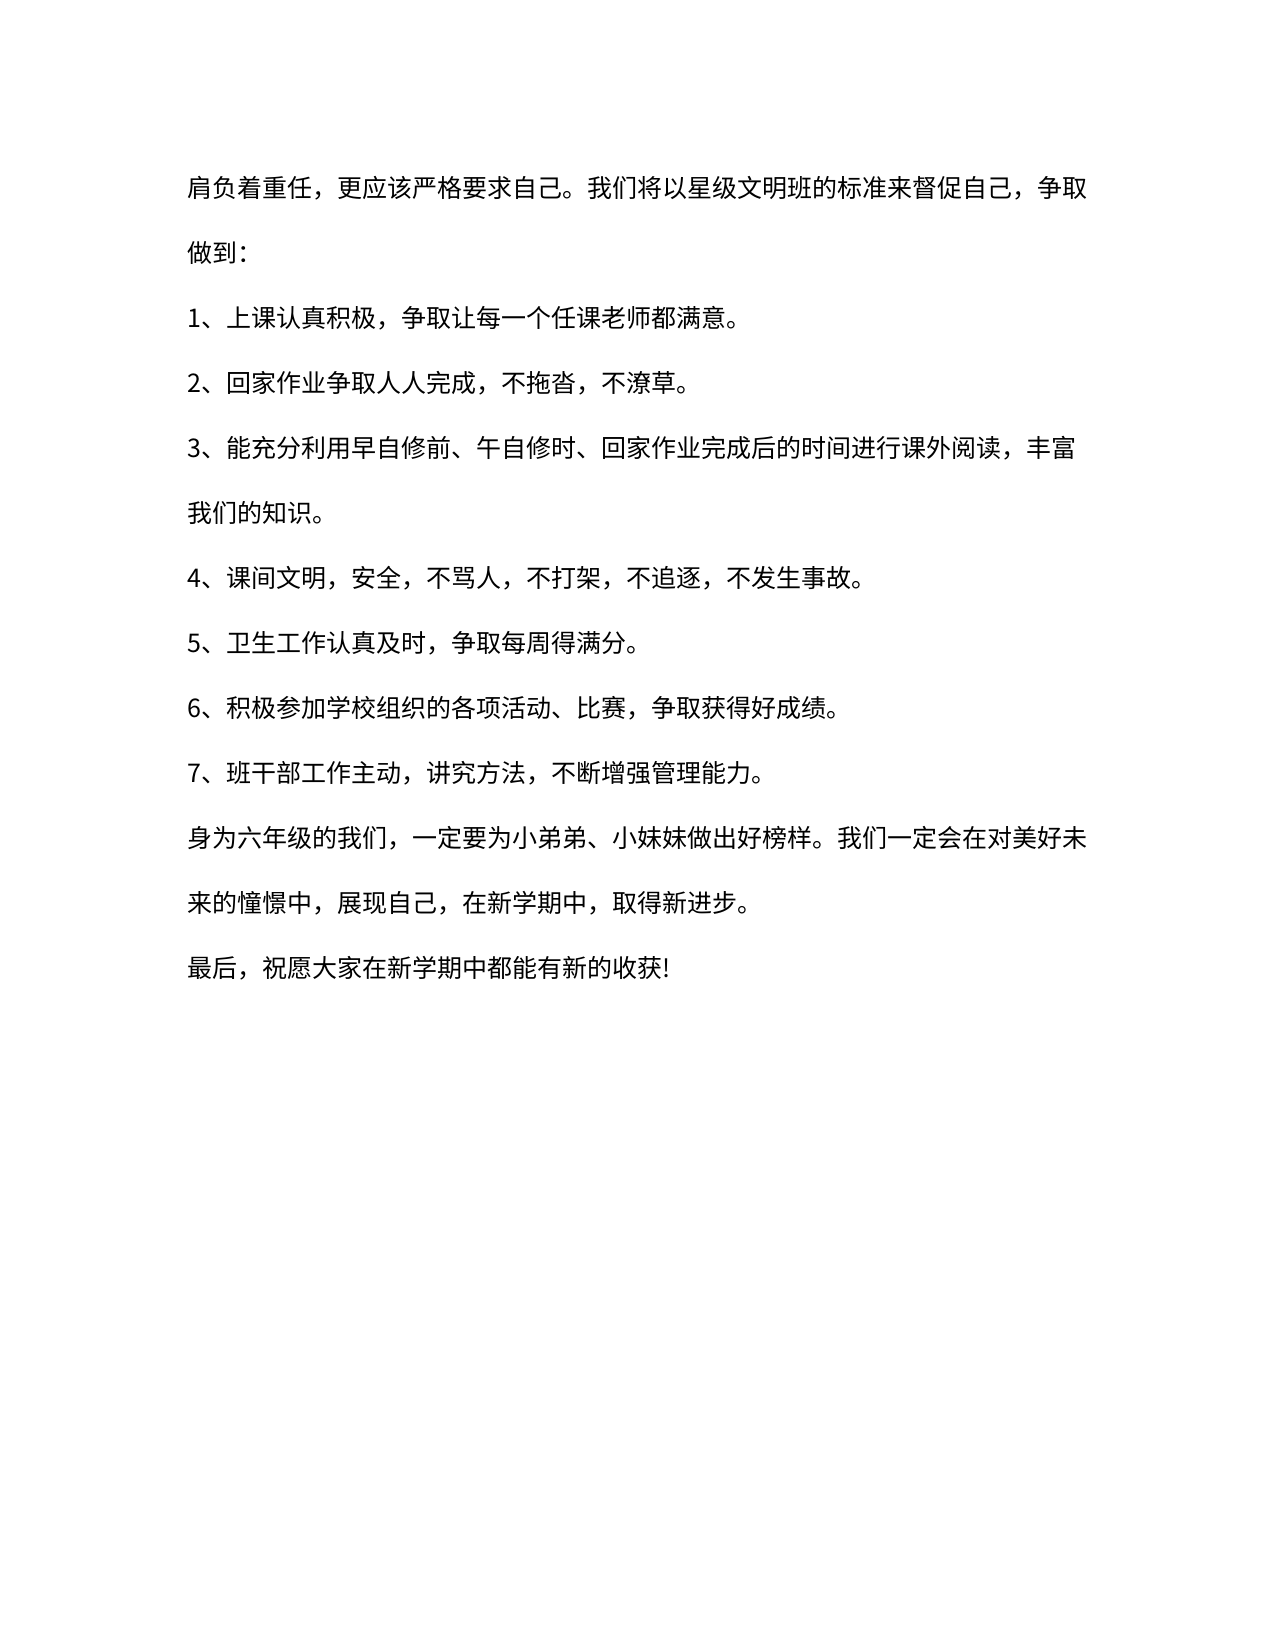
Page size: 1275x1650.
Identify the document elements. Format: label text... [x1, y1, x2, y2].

text 1、上课认真积极，争取让每一个任课老师都满意。 [187, 289, 1087, 354]
text 3、能充分利用早自修前、午自修时、回家作业完成后的时间进行课外阅读，丰富我们的知识。 [187, 419, 1087, 549]
text 6、积极参加学校组织的各项活动、比赛，争取获得好成绩。 [187, 679, 1087, 744]
text 身为六年级的我们，一定要为小弟弟、小妹妹做出好榜样。我们一定会在对美好未来的憧憬中，展现自己，在新学期中，取得新进步。 [187, 809, 1087, 939]
text 5、卫生工作认真及时，争取每周得满分。 [187, 614, 1087, 679]
text 7、班干部工作主动，讲究方法，不断增强管理能力。 [187, 744, 1087, 809]
text 最后，祝愿大家在新学期中都能有新的收获! [187, 939, 1087, 1004]
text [187, 159, 1087, 289]
text 4、课间文明，安全，不骂人，不打架，不追逐，不发生事故。 [187, 549, 1087, 614]
text 2、回家作业争取人人完成，不拖沓，不潦草。 [187, 354, 1087, 419]
